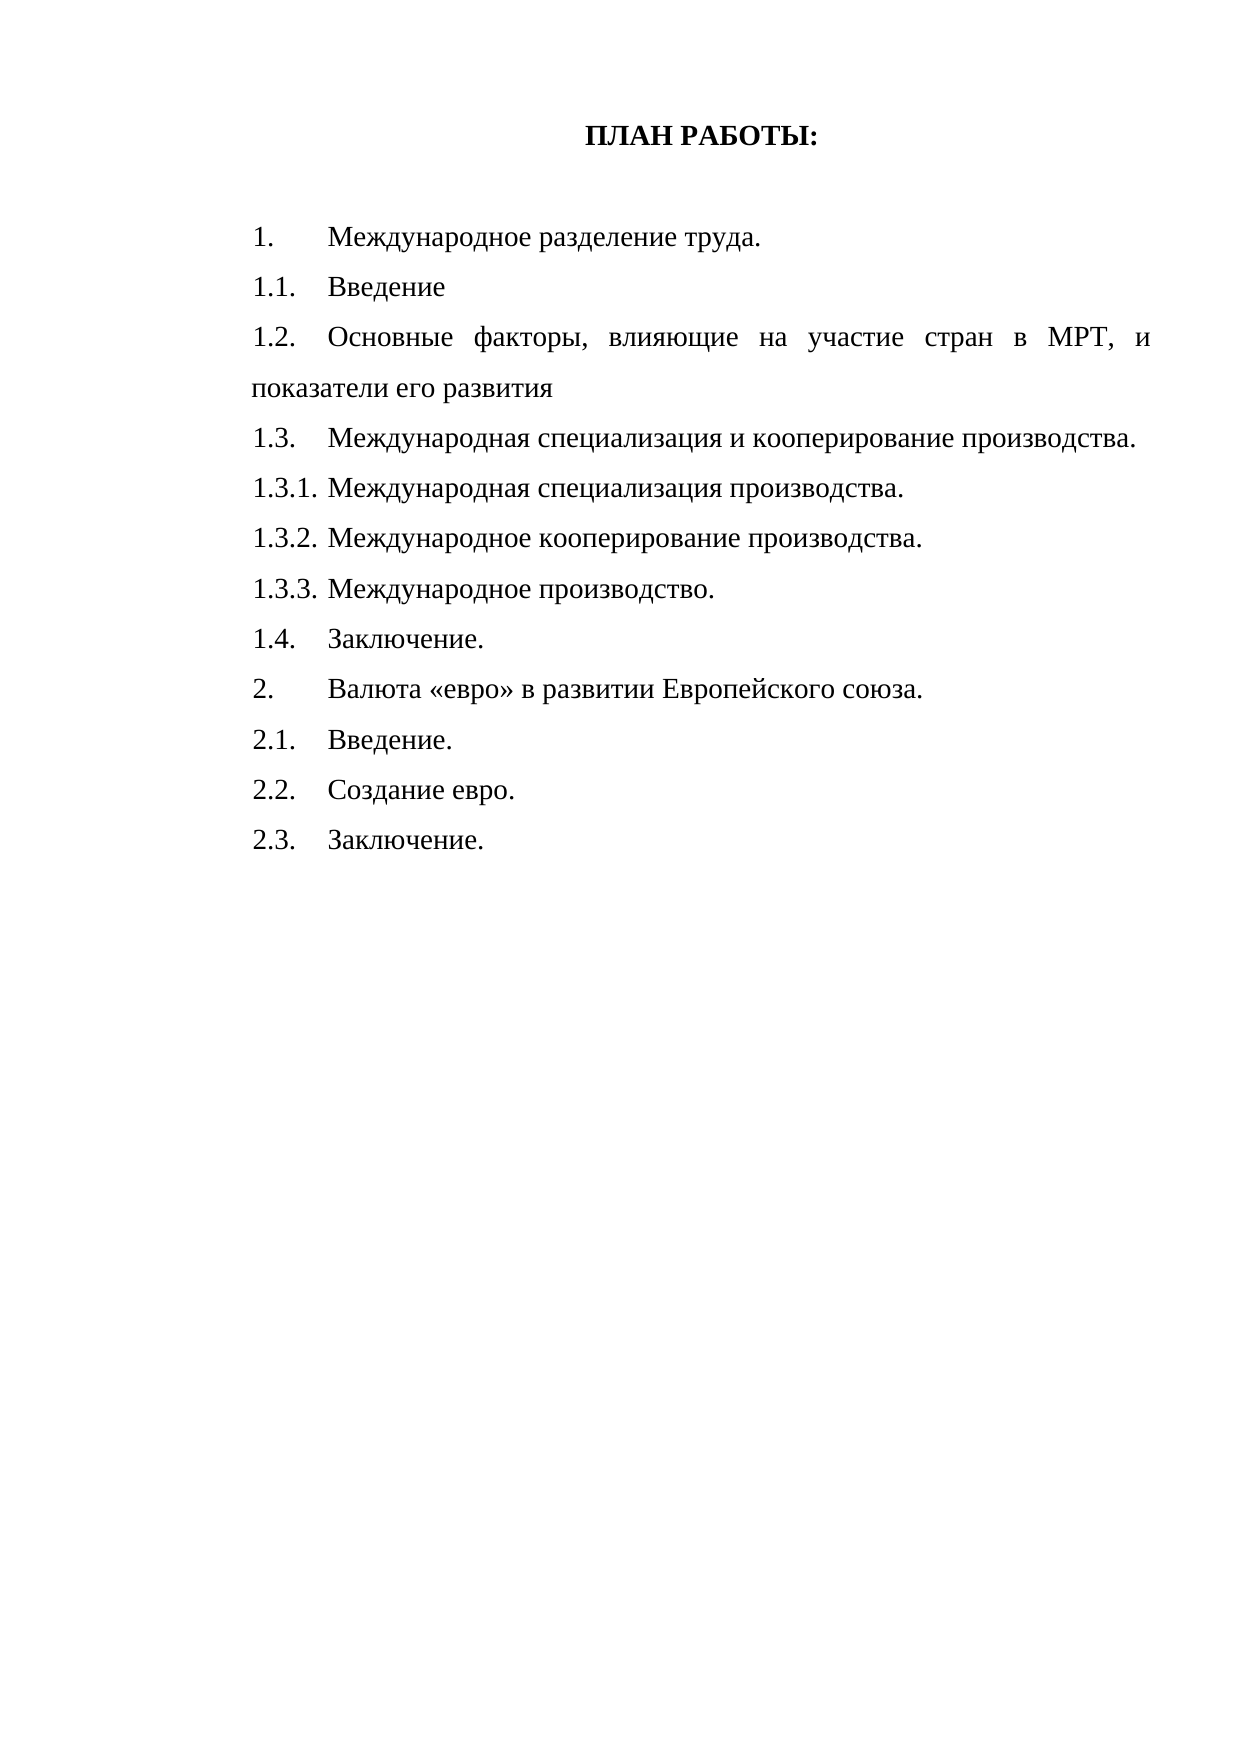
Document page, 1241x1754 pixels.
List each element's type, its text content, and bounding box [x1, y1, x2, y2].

text ПЛАН РАБОТЫ: [177, 118, 1152, 152]
list Заключение. [251, 822, 1152, 856]
list Международная специализация и кооперирование производства. [251, 420, 1152, 453]
list Валюта «евро» в развитии Европейского союза. [251, 672, 1152, 705]
list Международное производство. [251, 571, 1152, 604]
list Международное разделение труда. [251, 219, 1152, 252]
list Создание евро. [251, 772, 1152, 806]
list Введение. [251, 722, 1152, 755]
list Международное кооперирование производства. [251, 521, 1152, 554]
list Основные факторы, влияющие на участие стран в МРТ, и показатели его развития [251, 319, 1152, 403]
list Международная специализация производства. [251, 470, 1152, 504]
list Заключение. [251, 621, 1152, 655]
list Введение [251, 269, 1152, 303]
